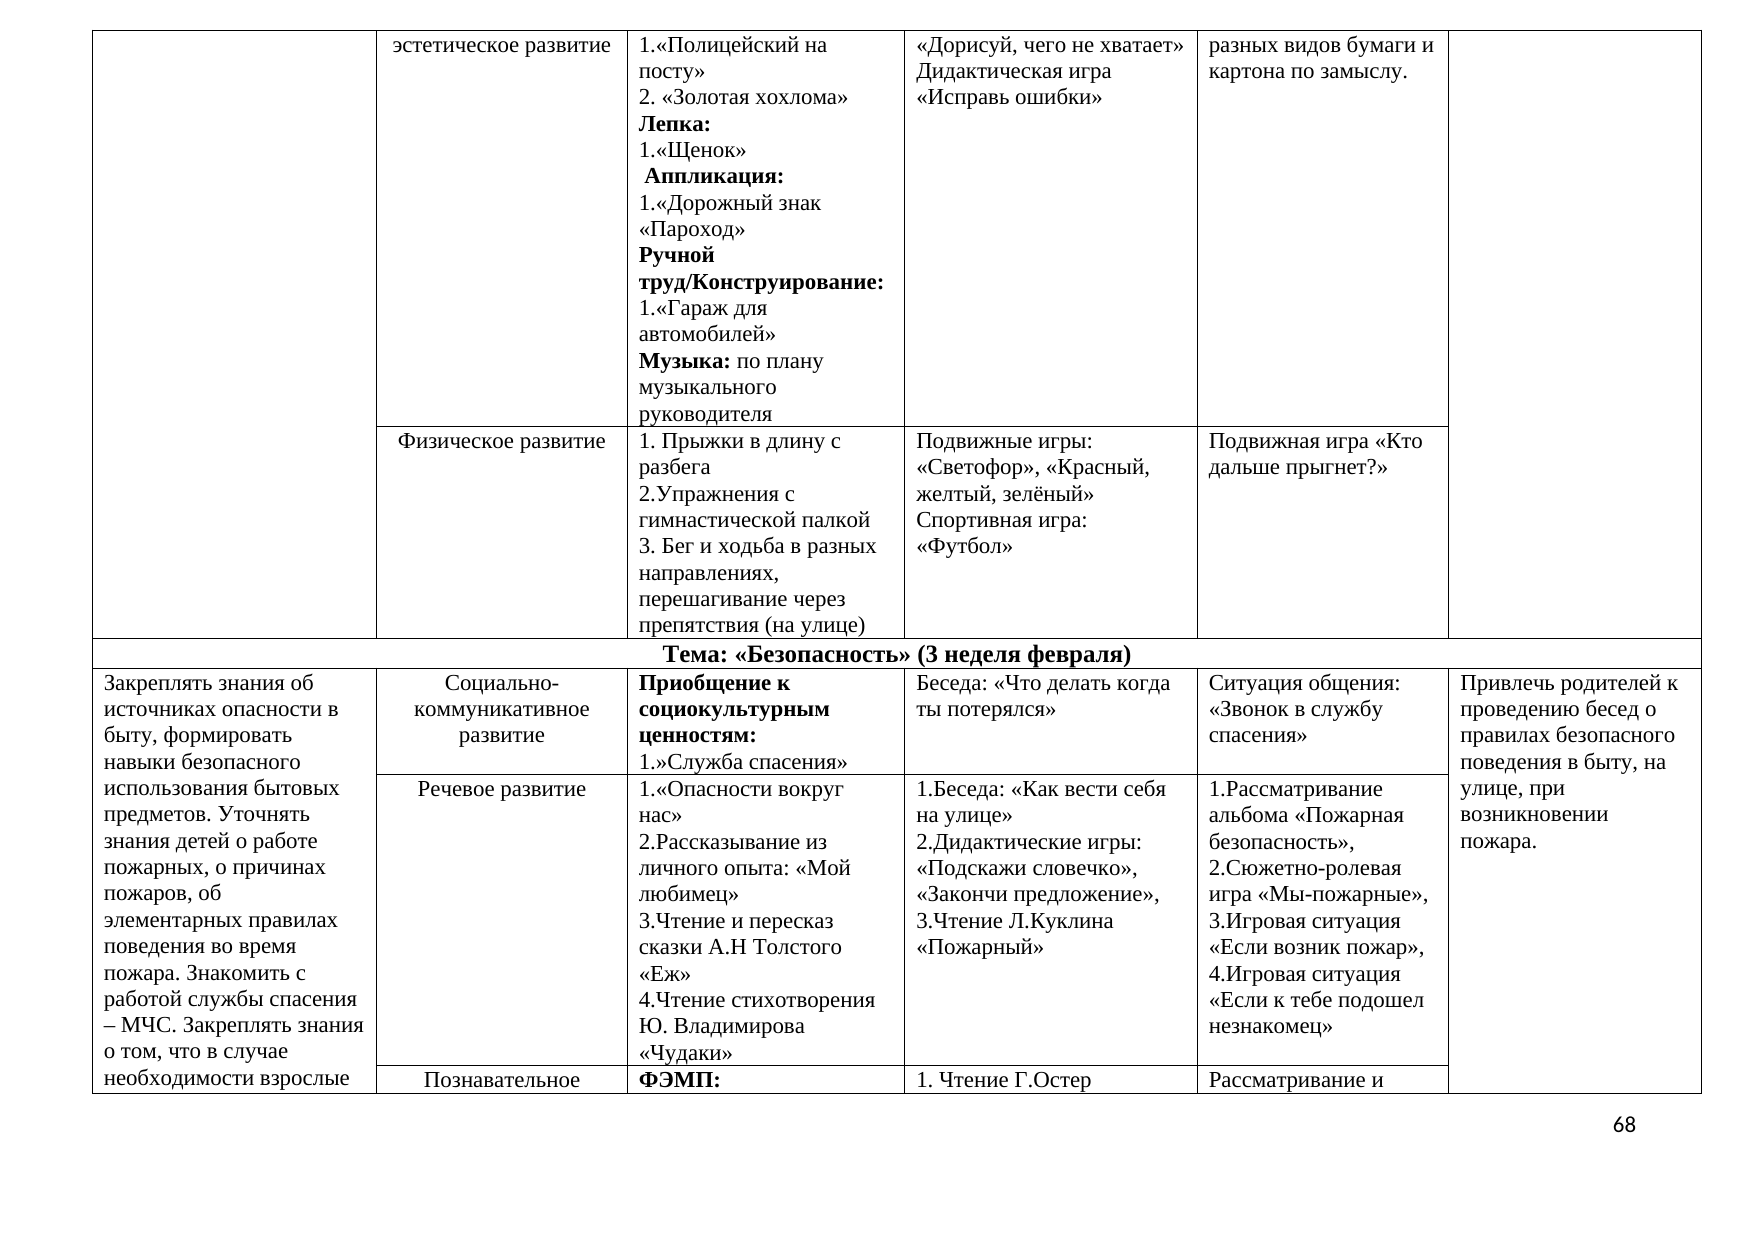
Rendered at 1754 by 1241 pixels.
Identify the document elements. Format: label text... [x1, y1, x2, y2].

table_cell Подвижная игра «Кто дальше прыгнет?» [1198, 427, 1448, 638]
table_cell Привлечь родителей к проведению бесед о правилах безопасного поведения в быту, на улице, при возникновении пожара. [1449, 669, 1701, 1092]
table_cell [628, 1066, 904, 1092]
table_cell Речевое развитие [377, 775, 627, 1065]
table_cell Социально-коммуникативное развитие [377, 669, 627, 774]
table_cell Закреплять знания об источниках опасности в быту, формировать навыки безопасного использования бытовых предметов. Уточнять знания детей о работе пожарных, о причинах пожаров, об элементарных правилах поведения во время пожара. Знакомить с работой службы спасения – МЧС. Закреплять знания о том, что в случае необходимости взрослые звонят по телефонам «01», «02», «03», «112». Формировать умение обращаться за помощью к взрослым. Учить называть своё имя ,фамилию, возраст, домашний адрес, телефон. Учить правильно вести себя при возможных контактах с незнакомцами. [93, 669, 376, 1092]
table_cell 1. Прыжки в длину с разбега 2.Упражнения с гимнастической палкой 3. Бег и ходьба в разных направлениях, перешагивание через препятствия (на улице) [628, 427, 904, 638]
table_cell 1.Беседа: «Как вести себя на улице» 2.Дидактические игры: «Подскажи словечко», «Закончи предложение», 3.Чтение Л.Куклина «Пожарный» [905, 775, 1197, 1065]
table_cell Тема: «Безопасность» (3 неделя февраля) [93, 639, 1701, 668]
table_cell Приобщение к социокультурным ценностям: 1.»Служба спасения» [628, 669, 904, 774]
table_cell Подвижные игры: «Светофор», «Красный, желтый, зелёный» Спортивная игра: «Футбол» [905, 427, 1197, 638]
table_cell Беседа: «Что делать когда ты потерялся» [905, 669, 1197, 774]
table_cell 1.Рассматривание альбома «Пожарная безопасность», 2.Сюжетно-ролевая игра «Мы-пожарные», 3.Игровая ситуация «Если возник пожар», 4.Игровая ситуация «Если к тебе подошел незнакомец» [1198, 775, 1448, 1065]
table_cell 1.«Опасности вокруг нас» 2.Рассказывание из личного опыта: «Мой любимец» 3.Чтение и пересказ сказки А.Н Толстого «Еж» 4.Чтение стихотворения Ю. Владимирова «Чудаки» [628, 775, 904, 1065]
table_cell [1198, 31, 1448, 426]
table_cell Ситуация общения: «Звонок в службу спасения» [1198, 669, 1448, 774]
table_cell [1198, 1066, 1448, 1092]
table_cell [905, 31, 1197, 426]
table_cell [628, 31, 904, 426]
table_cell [377, 1066, 627, 1092]
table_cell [377, 31, 627, 426]
table_cell Физическое развитие [377, 427, 627, 638]
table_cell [905, 1066, 1197, 1092]
